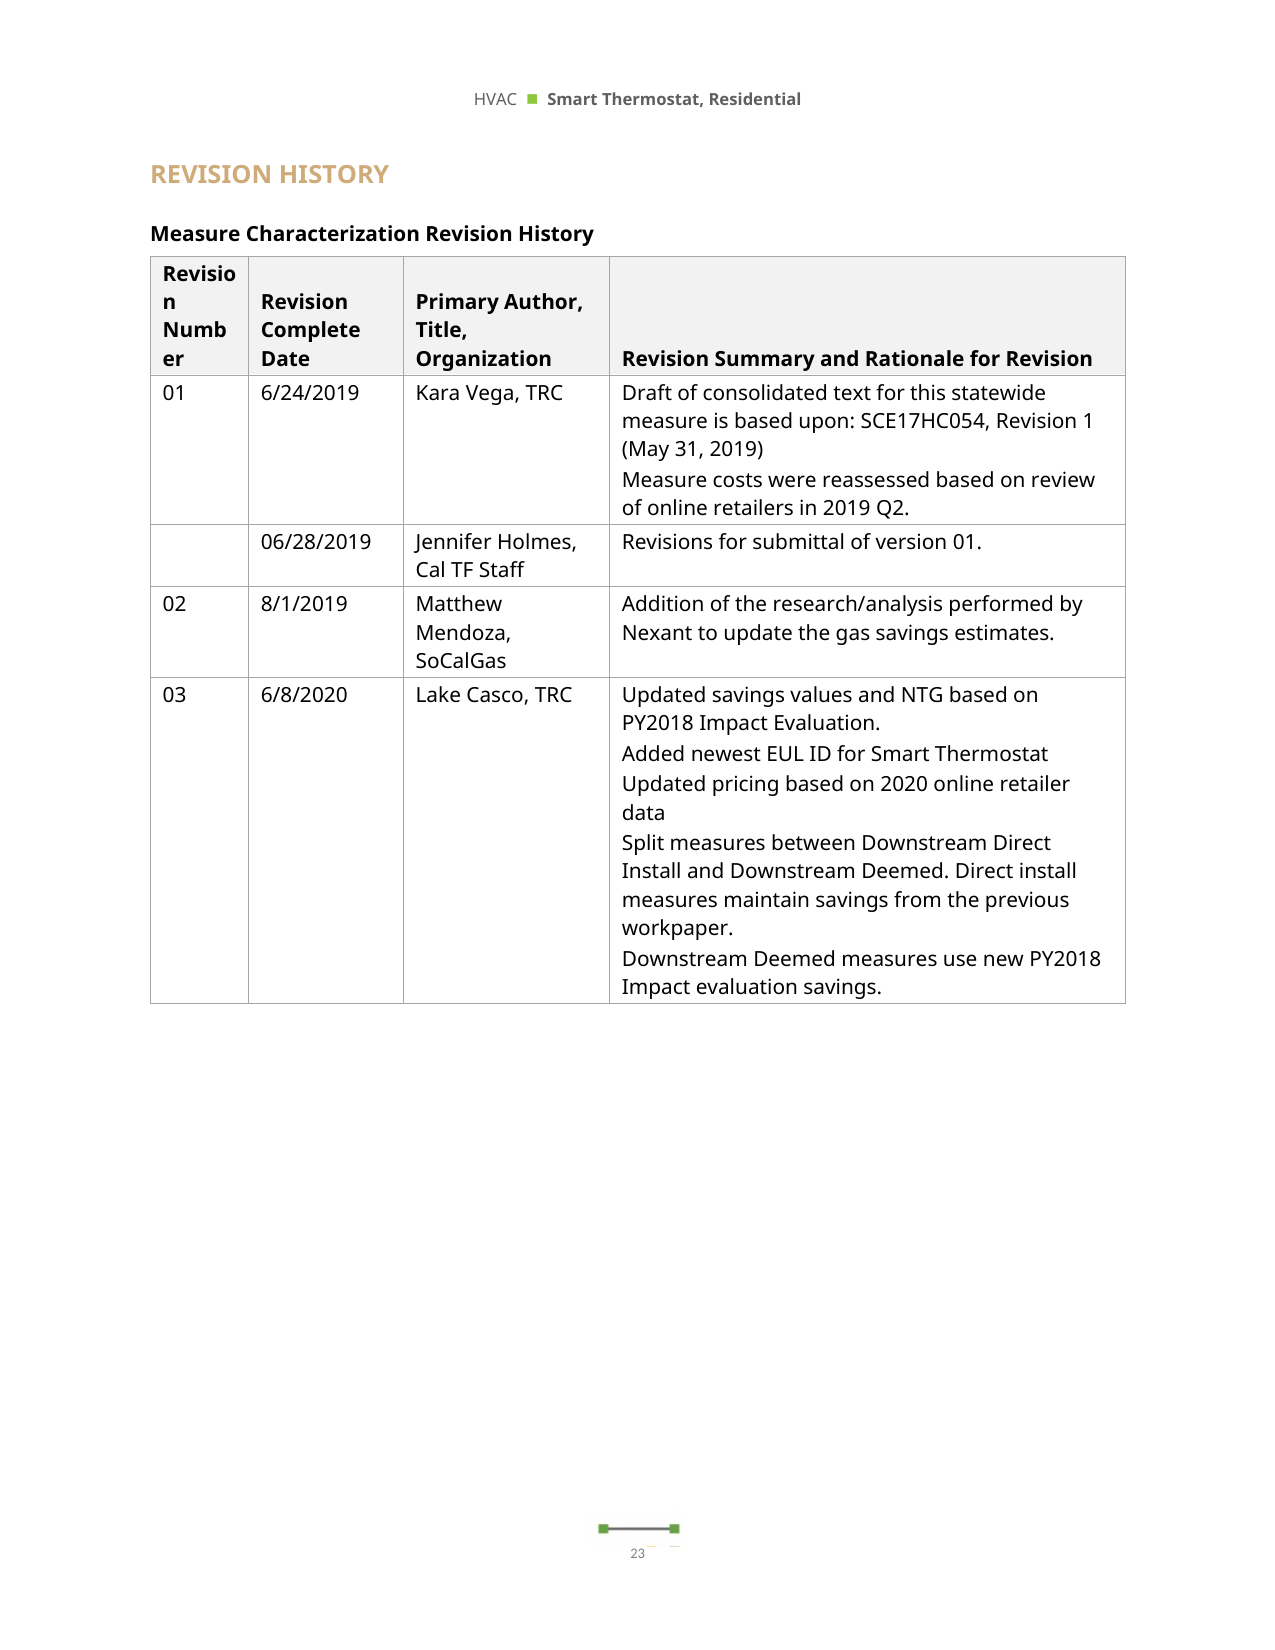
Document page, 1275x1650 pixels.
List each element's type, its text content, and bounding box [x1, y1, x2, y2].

table_header Revision Summary and Rationale for Revision [610, 257, 1125, 374]
table_cell Lake Casco, TRC [404, 678, 609, 1003]
table_cell 6/24/2019 [249, 376, 403, 524]
table_cell Draft of consolidated text for this statewide measure is based upon: SCE17HC054, Revision 1 (May 31, 2019) Measure costs were reassessed based on review of online retailers in 2019 Q2. [610, 376, 1125, 524]
table_cell [151, 525, 248, 586]
subtitle Revision History [150, 158, 1125, 189]
picture [589, 1512, 684, 1547]
table_cell 02 [151, 587, 248, 677]
table_cell 06/28/2019 [249, 525, 403, 586]
table_cell 8/1/2019 [249, 587, 403, 677]
table_cell Jennifer Holmes, Cal TF Staff [404, 525, 609, 586]
table_cell Revisions for submittal of version 01. [610, 525, 1125, 586]
table_cell 6/8/2020 [249, 678, 403, 1003]
table_header Primary Author, Title, Organization [404, 257, 609, 374]
table_cell Addition of the research/analysis performed by Nexant to update the gas savings estimates. [610, 587, 1125, 677]
text Measure Characterization Revision History [150, 219, 1125, 247]
table_cell Matthew Mendoza, SoCalGas [404, 587, 609, 677]
table_cell 01 [151, 376, 248, 524]
table_header Revision Number [151, 257, 248, 374]
table_header Revision Complete Date [249, 257, 403, 374]
table_cell 03 [151, 678, 248, 1003]
table_cell Updated savings values and NTG based on PY2018 Impact Evaluation. Added newest EUL ID for Smart Thermostat Updated pricing based on 2020 online retailer data Split measures between Downstream Direct Install and Downstream Deemed. Direct install measures maintain savings from the previous workpaper. Downstream Deemed measures use new PY2018 Impact evaluation savings. [610, 678, 1125, 1003]
table_cell Kara Vega, TRC [404, 376, 609, 524]
